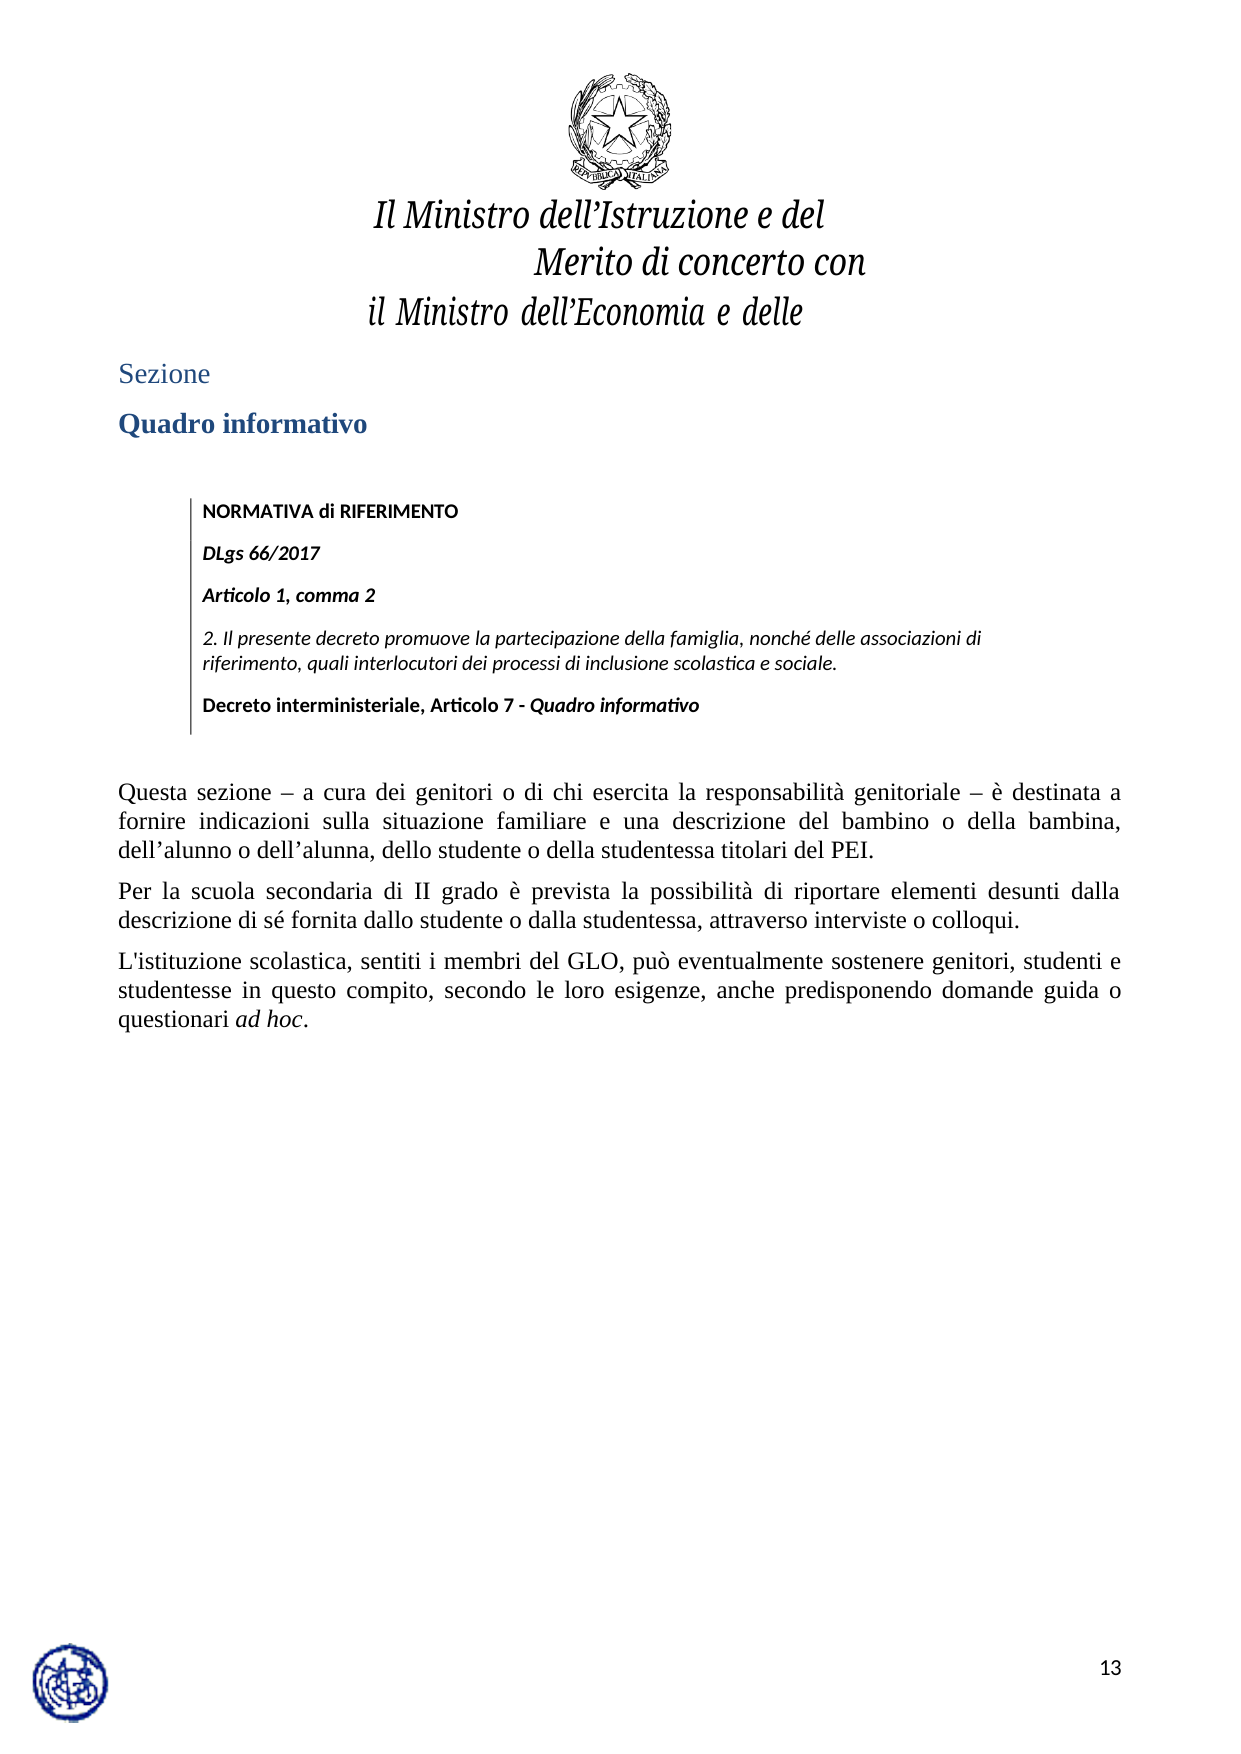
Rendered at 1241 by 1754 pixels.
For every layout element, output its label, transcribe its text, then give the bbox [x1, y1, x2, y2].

text Decreto interministeriale, Articolo 7 - Quadro informativo [202, 692, 1144, 718]
picture [568, 73, 672, 190]
text Per la scuola secondaria di II grado è prevista la possibilità di riportare elementi desunti dalla descrizione di sé fornita dallo studente o dalla studentessa, attraverso interviste o colloqui. [118, 876, 1121, 933]
picture [31, 1643, 111, 1723]
text DLgs 66/2017 [202, 541, 1144, 566]
text Questa sezione ‒ a cura dei genitori o di chi esercita la responsabilità genitoriale ‒ è destinata a fornire indicazioni sulla situazione familiare e una descrizione del bambino o della bambina, dell’alunno o dell’alunna, dello studente o della studentessa titolari del PEI. [118, 777, 1122, 863]
text NORMATIVA di RIFERIMENTO [202, 498, 1144, 524]
list Il presente decreto promuove la partecipazione della famiglia, nonché delle associazioni di riferimento, quali interlocutori dei processi di inclusione scolastica e sociale. [202, 625, 1086, 676]
text Articolo 1, comma 2 [202, 583, 1144, 608]
text L'istituzione scolastica, sentiti i membri del GLO, può eventualmente sostenere genitori, studenti e studentesse in questo compito, secondo le loro esigenze, anche predisponendo domande guida o questionari ad hoc. [118, 946, 1122, 1032]
subtitle Quadro informativo [118, 406, 1144, 440]
